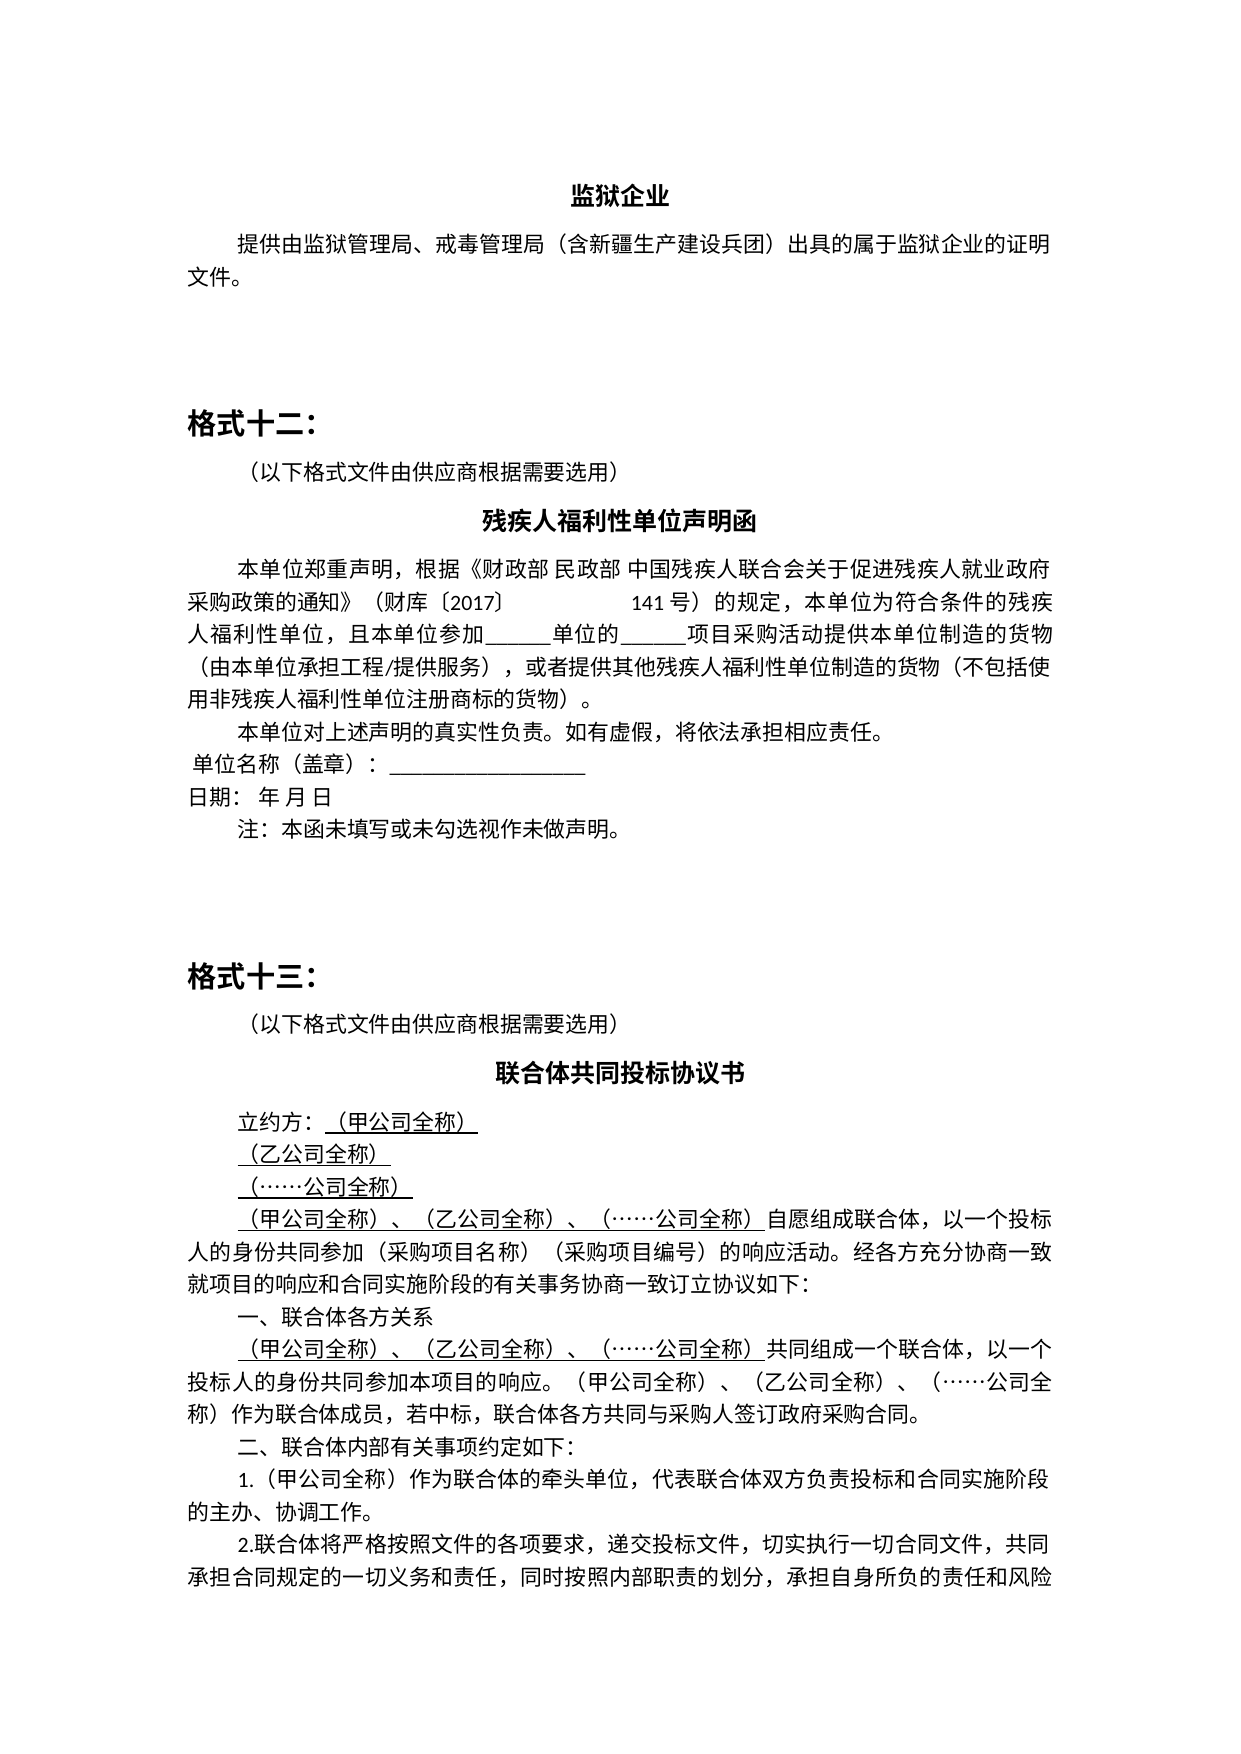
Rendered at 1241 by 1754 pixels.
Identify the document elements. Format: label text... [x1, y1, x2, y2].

text （以下格式文件由供应商根据需要选用） [187, 1007, 1053, 1039]
text 单位名称（盖章）：__________________ [187, 747, 1053, 779]
text 本单位郑重声明，根据《财政部 民政部 中国残疾人联合会关于促进残疾人就业政府采购政策的通知》（财库〔2017〕 141号）的规定，本单位为符合条件的残疾人福利性单位，且本单位参加______单位的______项目采购活动提供本单位制造的货物（由本单位承担工程/提供服务），或者提供其他残疾人福利性单位制造的货物（不包括使用非残疾人福利性单位注册商标的货物）。 [187, 552, 1053, 714]
text 本单位对上述声明的真实性负责。如有虚假，将依法承担相应责任。 [187, 714, 1053, 747]
text （以下格式文件由供应商根据需要选用） [187, 454, 1053, 487]
text （乙公司全称） [187, 1137, 1053, 1169]
text 立约方：（甲公司全称） [187, 1104, 1053, 1137]
text 格式十三： [187, 942, 1053, 1007]
text 格式十二： [187, 389, 1053, 454]
text 二、联合体内部有关事项约定如下： [187, 1429, 1053, 1462]
text 1.（甲公司全称）作为联合体的牵头单位，代表联合体双方负责投标和合同实施阶段的主办、协调工作。 [187, 1462, 1053, 1527]
text 注：本函未填写或未勾选视作未做声明。 [187, 812, 1053, 844]
text （甲公司全称）、（乙公司全称）、（……公司全称）自愿组成联合体，以一个投标人的身份共同参加（采购项目名称）（采购项目编号）的响应活动。经各方充分协商一致，就项目的响应和合同实施阶段的有关事务协商一致订立协议如下： [187, 1202, 1053, 1299]
text 一、联合体各方关系 [187, 1299, 1053, 1332]
text 监狱企业 [187, 162, 1053, 227]
text （……公司全称） [187, 1169, 1053, 1202]
text 联合体共同投标协议书 [187, 1039, 1053, 1104]
text 提供由监狱管理局、戒毒管理局（含新疆生产建设兵团）出具的属于监狱企业的证明文件。 [187, 227, 1053, 292]
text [187, 1527, 1053, 1592]
text 日期： 年 月 日 [187, 779, 1053, 812]
text 残疾人福利性单位声明函 [187, 487, 1053, 552]
text （甲公司全称）、（乙公司全称）、（……公司全称）共同组成一个联合体，以一个投标人的身份共同参加本项目的响应。（甲公司全称）、（乙公司全称）、（……公司全称）作为联合体成员，若中标，联合体各方共同与采购人签订政府采购合同。 [187, 1332, 1053, 1429]
